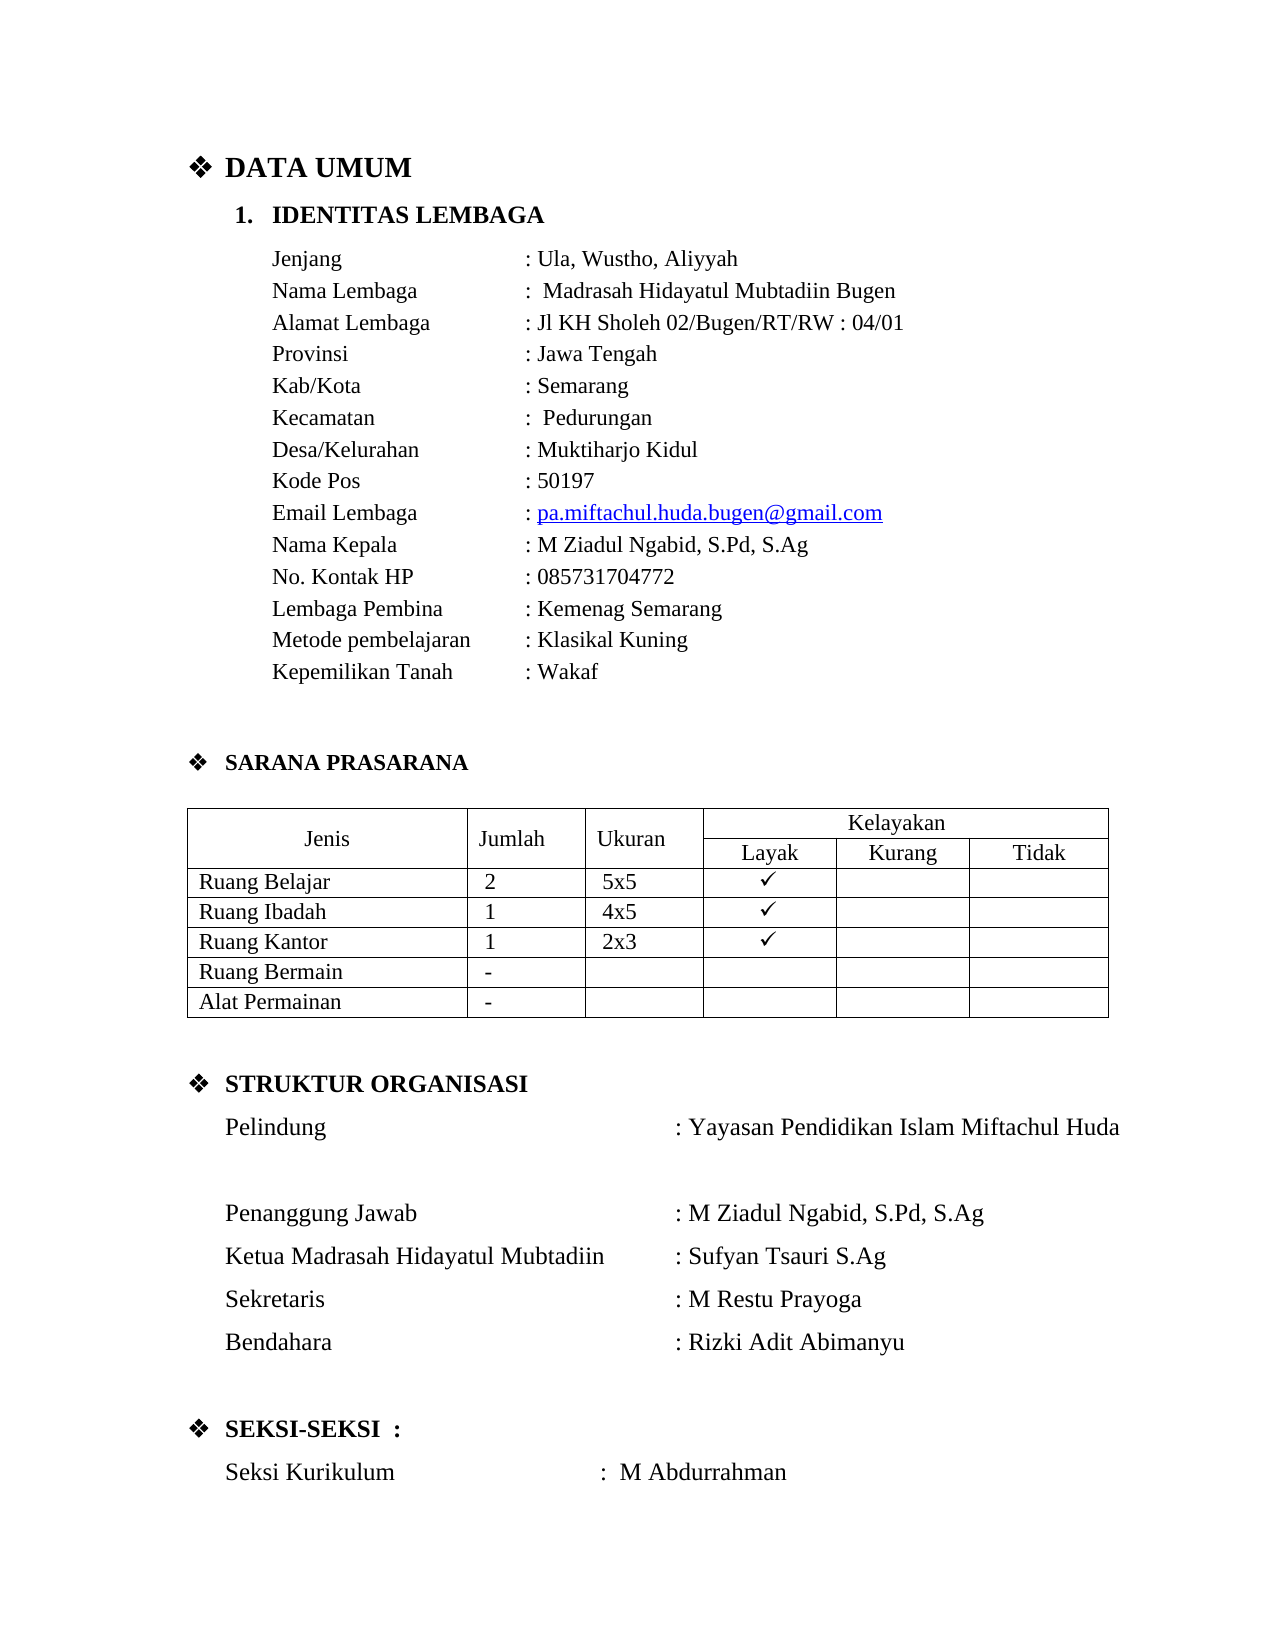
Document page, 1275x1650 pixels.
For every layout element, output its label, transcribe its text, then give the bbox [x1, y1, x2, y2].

table_cell [837, 898, 969, 927]
table_cell [704, 869, 836, 897]
text Kab/Kota : Semarang [272, 372, 1125, 398]
table_cell 4x5 [586, 898, 703, 927]
table_cell Kurang [837, 839, 969, 867]
table_cell [970, 898, 1108, 927]
text No. Kontak HP : 085731704772 [197, 563, 1125, 589]
text Desa/Kelurahan : Muktiharjo Kidul [197, 436, 1125, 462]
list IDENTITAS LEMBAGA [234, 200, 1125, 229]
table_cell [704, 898, 836, 927]
text Jenjang : Ula, Wustho, Aliyyah [272, 245, 1125, 271]
table_cell [704, 988, 836, 1017]
table_cell [970, 928, 1108, 957]
table_cell [704, 928, 836, 957]
text Kecamatan : Pedurungan [197, 404, 1125, 430]
table_cell [586, 988, 703, 1017]
text Ketua Madrasah Hidayatul Mubtadiin : Sufyan Tsauri S.Ag [225, 1241, 1125, 1270]
table_cell 2x3 [586, 928, 703, 957]
text Bendahara : Rizki Adit Abimanyu [225, 1327, 1125, 1356]
text Email Lembaga : pa.miftachul.huda.bugen@gmail.com [197, 499, 1125, 526]
table_cell [837, 958, 969, 987]
text Nama Kepala : M Ziadul Ngabid, S.Pd, S.Ag [197, 531, 1125, 557]
text Lembaga Pembina : Kemenag Semarang [197, 594, 1125, 621]
table_cell Ruang Kantor [188, 928, 467, 957]
text Sekretaris : M Restu Prayoga [225, 1284, 1125, 1313]
table_cell [586, 958, 703, 987]
table_cell [837, 988, 969, 1017]
text Kepemilikan Tanah : Wakaf [197, 658, 1125, 684]
table_cell - [468, 988, 585, 1017]
table_header [970, 809, 1108, 838]
text Kode Pos : 50197 [197, 467, 1125, 494]
text Seksi Kurikulum : M Abdurrahman [225, 1457, 1126, 1486]
table_cell [970, 988, 1108, 1017]
list DATA UMUM [187, 150, 1125, 184]
table_cell 2 [468, 869, 585, 897]
table_cell Layak [704, 839, 836, 867]
table_header [704, 809, 837, 838]
table_cell 1 [468, 928, 585, 957]
list SEKSI-SEKSI : [187, 1414, 1125, 1442]
table_cell Ruang Bermain [188, 958, 467, 987]
text Metode pembelajaran : Klasikal Kuning [197, 626, 1125, 653]
table_cell [837, 869, 969, 897]
table_cell [704, 958, 836, 987]
text Provinsi : Jawa Tengah [197, 340, 1125, 367]
table_header Ukuran [586, 809, 703, 867]
table_cell 5x5 [586, 869, 703, 897]
text Pelindung : Yayasan Pendidikan Islam Miftachul Huda [225, 1112, 1125, 1184]
table_cell Ruang Ibadah [188, 898, 467, 927]
table_header Jumlah [468, 809, 585, 867]
text Alamat Lembaga : Jl KH Sholeh 02/Bugen/RT/RW : 04/01 [197, 309, 1125, 335]
table_header Kelayakan [837, 809, 970, 838]
table_cell Tidak [970, 839, 1108, 867]
table_cell [970, 958, 1108, 987]
table_cell Alat Permainan [188, 988, 467, 1017]
table_cell Ruang Belajar [188, 869, 467, 897]
list SARANA PRASARANA [187, 749, 1125, 775]
table_cell 1 [468, 898, 585, 927]
table_cell [837, 928, 969, 957]
list STRUKTUR ORGANISASI [187, 1069, 1127, 1097]
table_cell [970, 869, 1108, 897]
table_cell - [468, 958, 585, 987]
table_header Jenis [188, 809, 467, 867]
text Penanggung Jawab : M Ziadul Ngabid, S.Pd, S.Ag [225, 1198, 1125, 1227]
text Nama Lembaga : Madrasah Hidayatul Mubtadiin Bugen [197, 277, 1125, 303]
